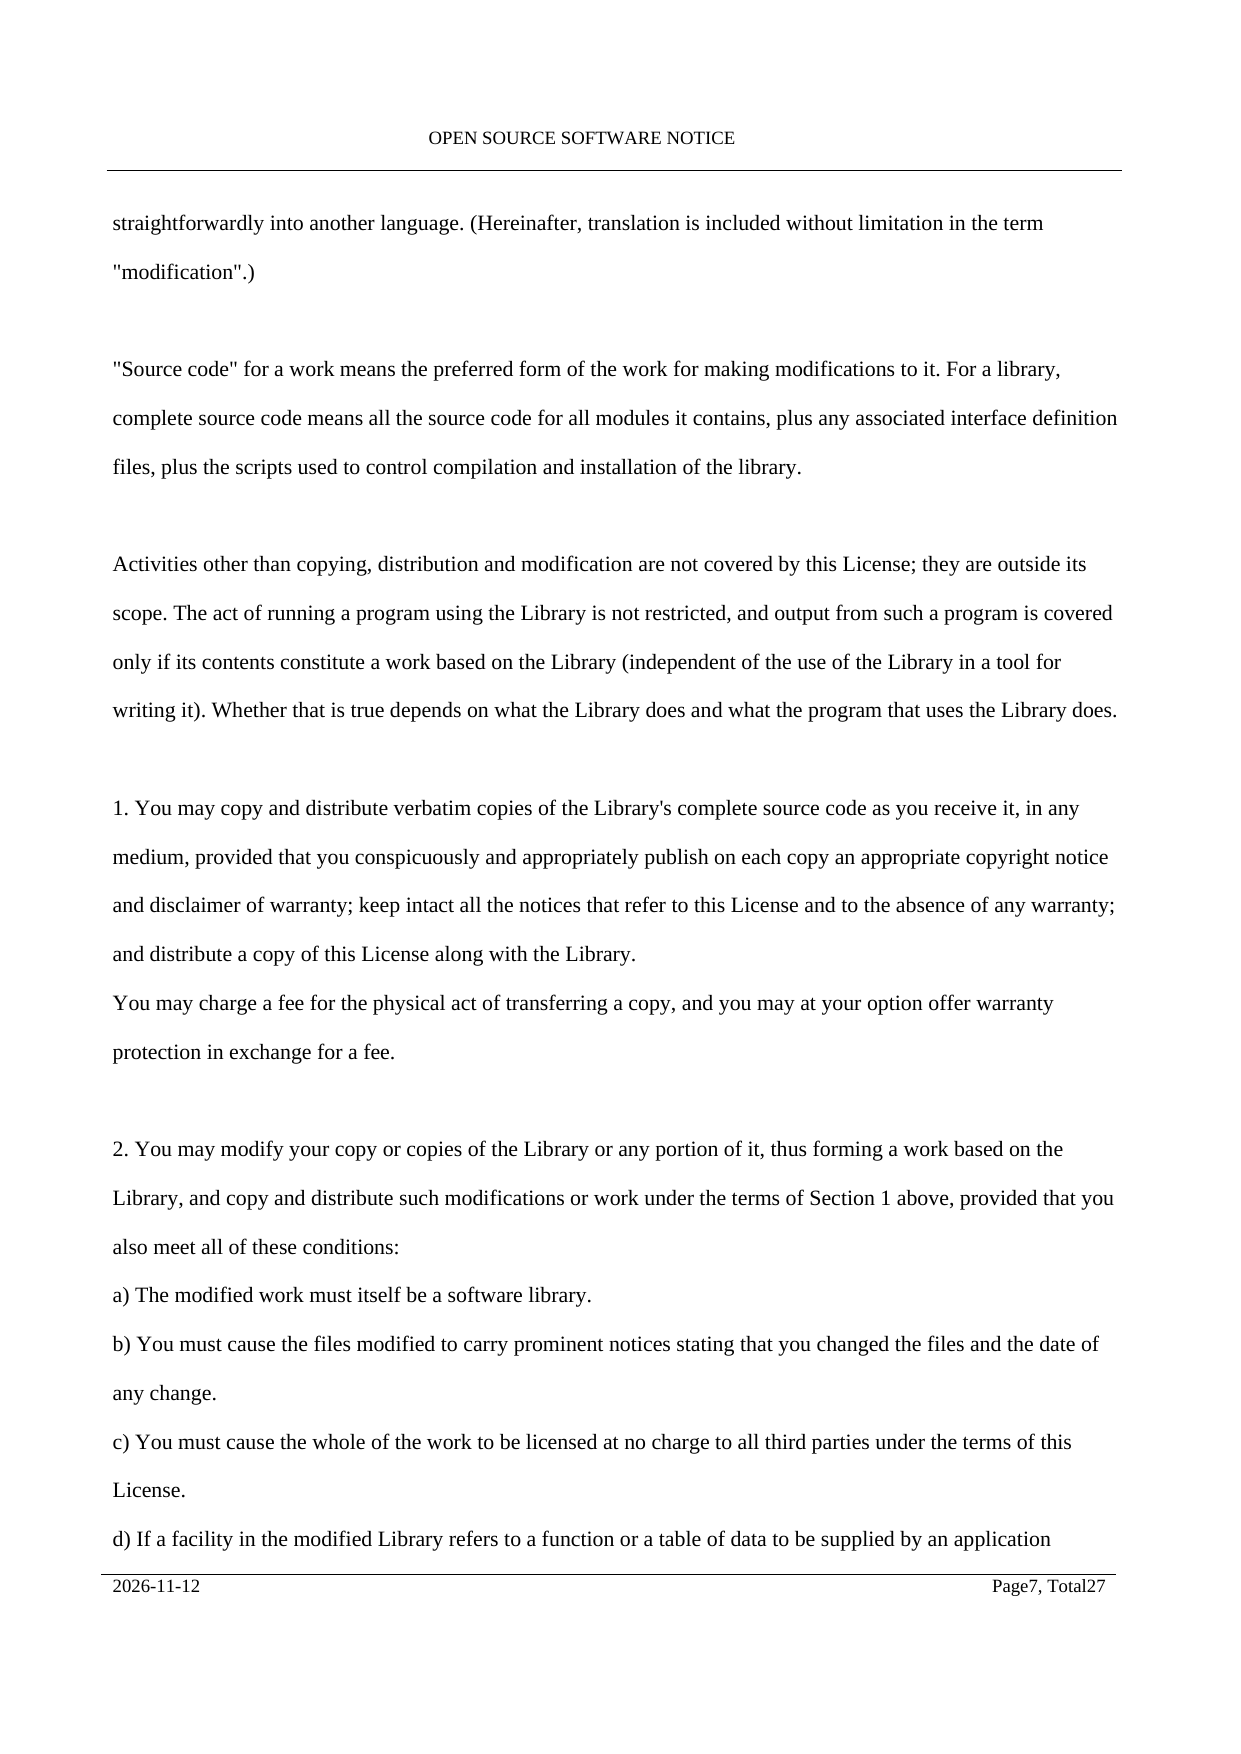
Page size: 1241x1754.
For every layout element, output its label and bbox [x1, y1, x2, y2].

text [112, 206, 1128, 1555]
